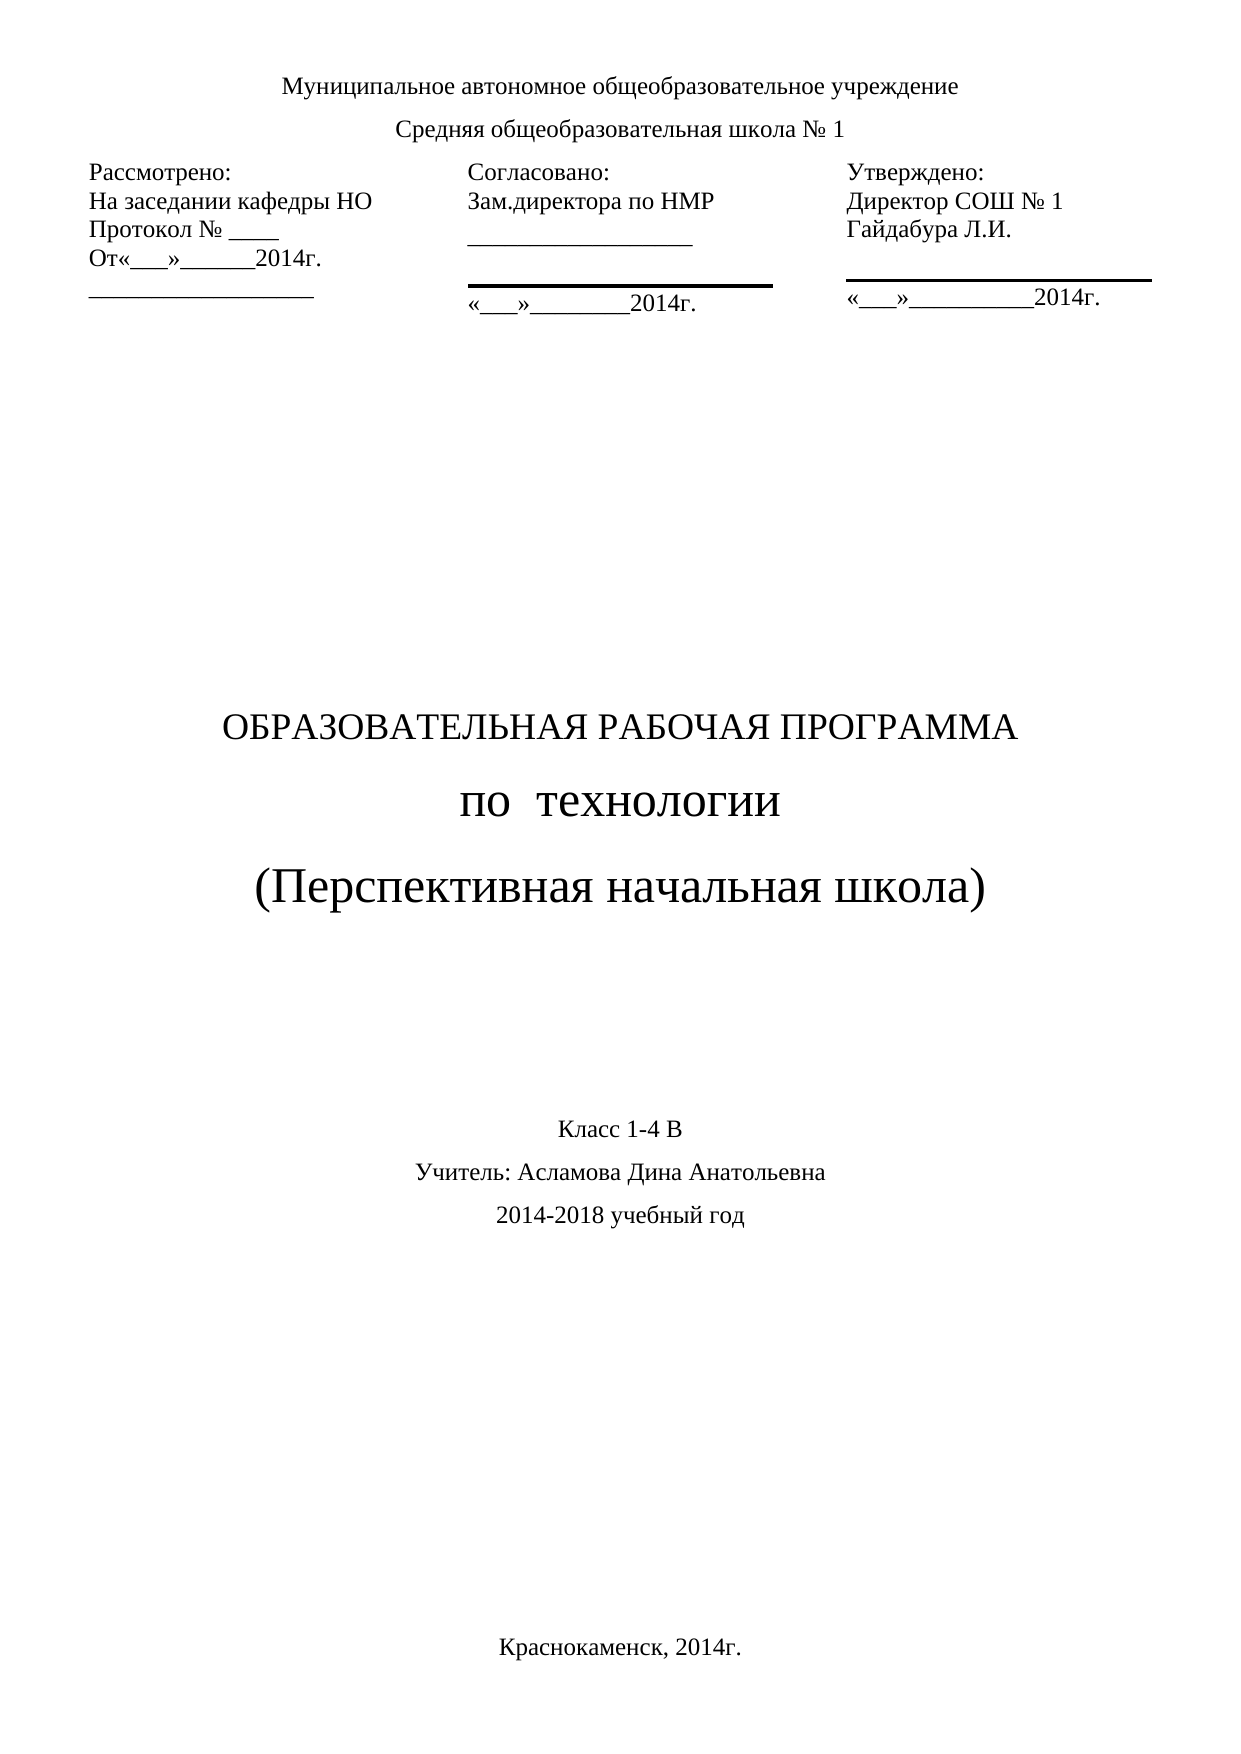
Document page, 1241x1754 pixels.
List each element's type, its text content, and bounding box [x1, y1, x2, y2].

text Класс 1-4 В [89, 1114, 1152, 1143]
text Зам.директора по НМР [467, 186, 773, 220]
text Директор СОШ № 1 [846, 186, 1152, 214]
text На заседании кафедры НО Протокол № ____ [89, 186, 394, 243]
text Средняя общеобразовательная школа № 1 [89, 114, 1152, 143]
text Утверждено: [846, 157, 1152, 186]
text Гайдабура Л.И. [846, 214, 1152, 248]
text От«___»______2014г. [89, 243, 394, 272]
text (Перспективная начальная школа) [89, 856, 1152, 913]
text «___»________2014г. [467, 288, 773, 316]
text Согласовано: [467, 157, 773, 186]
text по технологии [89, 769, 1152, 827]
text «___»__________2014г. [846, 282, 1152, 311]
text __________________ [89, 272, 394, 301]
text Рассмотрено: [89, 157, 394, 186]
text ОБРАЗОВАТЕЛЬНАЯ РАБОЧАЯ ПРОГРАММА [89, 704, 1152, 748]
text 2014-2018 учебный год [89, 1201, 1152, 1229]
text Муниципальное автономное общеобразовательное учреждение [89, 71, 1152, 99]
text Краснокаменск, 2014г. [89, 1632, 1152, 1661]
text __________________ [467, 220, 773, 254]
text Учитель: Асламова Дина Анатольевна [89, 1157, 1152, 1186]
